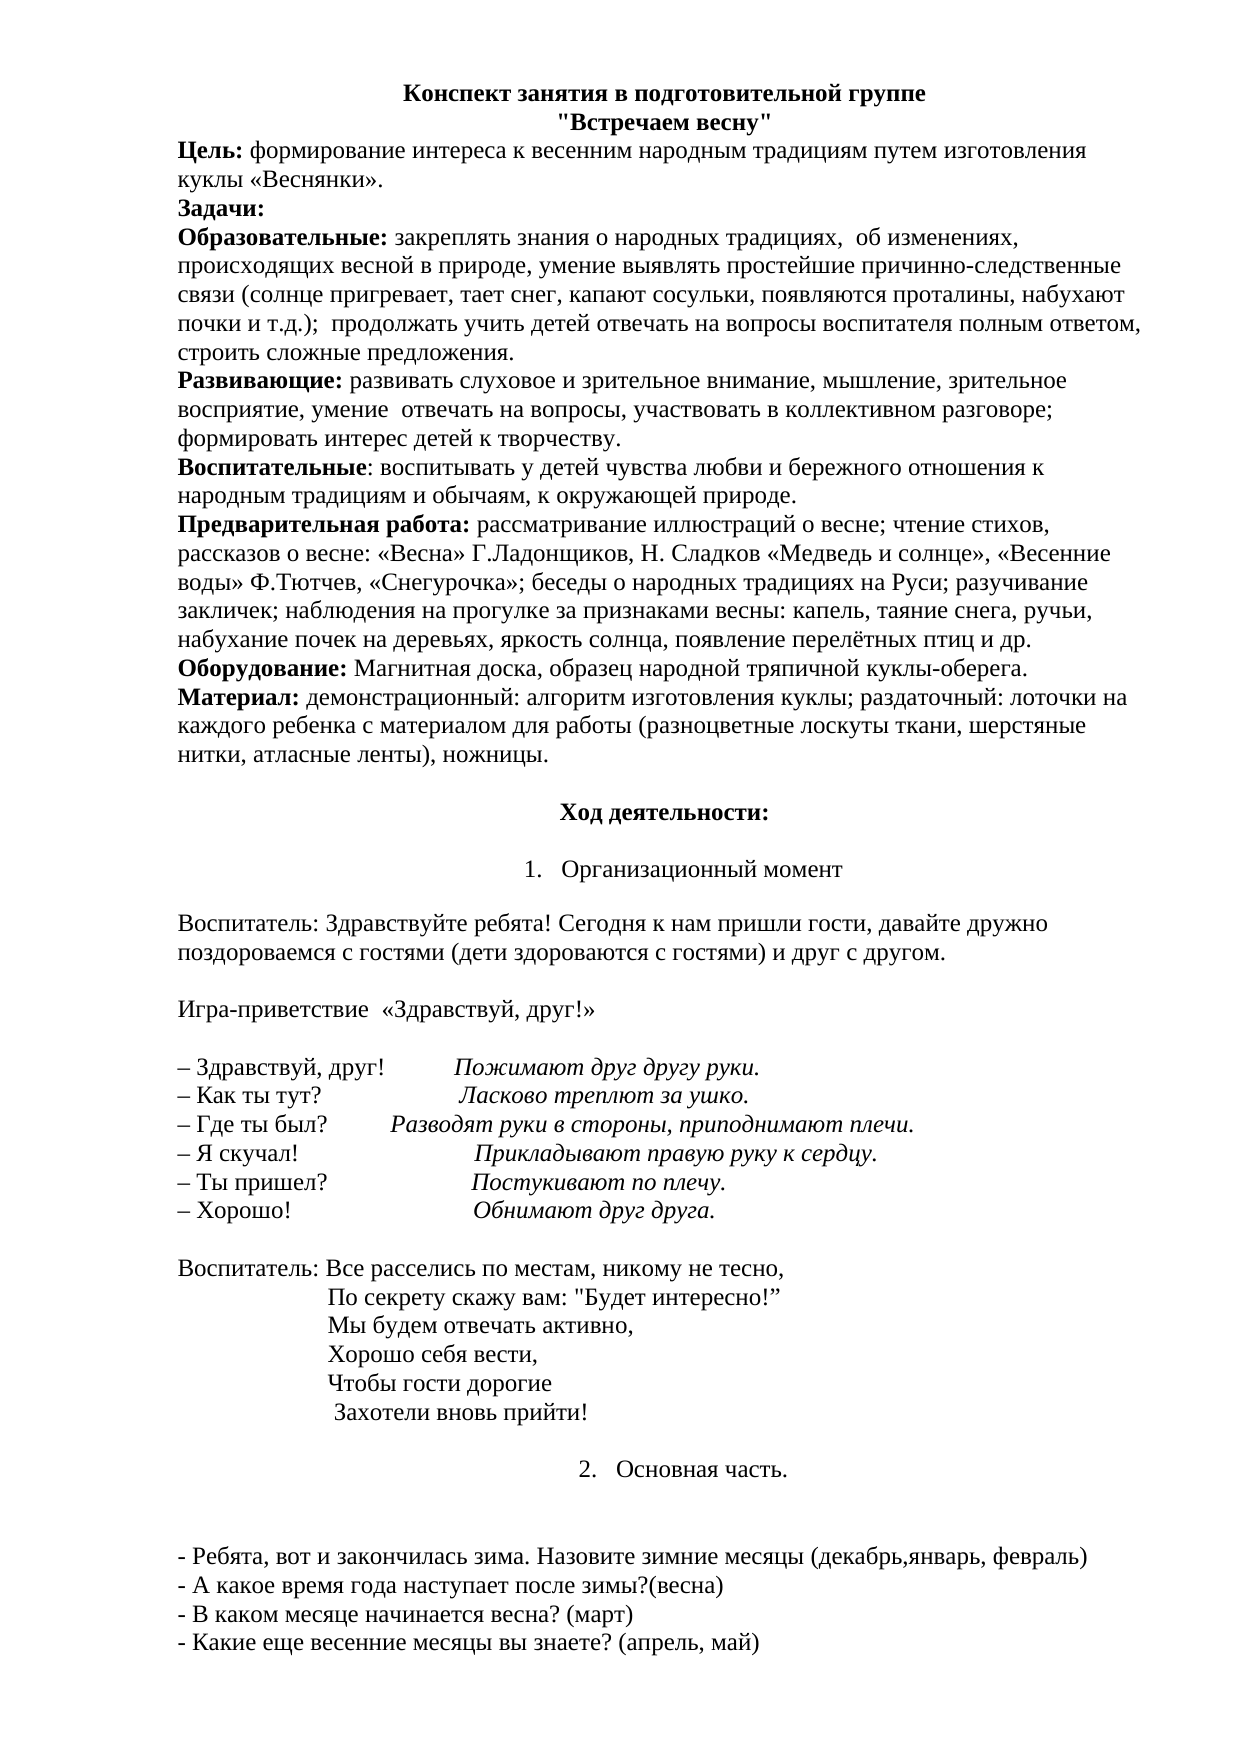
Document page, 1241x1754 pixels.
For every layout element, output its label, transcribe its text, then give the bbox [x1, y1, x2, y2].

text Ход деятельности: [177, 797, 1152, 825]
text Хорошо себя вести, [177, 1339, 1152, 1368]
text Образовательные: закреплять знания о народных традициях, об изменениях, происходящих весной в природе, умение выявлять простейшие причинно-следственные связи (солнце пригревает, тает снег, капают сосульки, появляются проталины, набухают почки и т.д.); продолжать учить детей отвечать на вопросы воспитателя полным ответом, строить сложные предложения. [177, 222, 1152, 365]
text Развивающие: развивать слуховое и зрительное внимание, мышление, зрительное восприятие, умение отвечать на вопросы, участвовать в коллективном разговоре; формировать интерес детей к творчеству. [177, 365, 1152, 452]
text Предварительная работа: рассматривание иллюстраций о весне; чтение стихов, рассказов о весне: «Весна» Г.Ладонщиков, Н. Сладков «Медведь и солнце», «Весенние воды» Ф.Тютчев, «Снегурочка»; беседы о народных традициях на Руси; разучивание закличек; наблюдения на прогулке за признаками весны: капель, таяние снега, ручьи, набухание почек на деревьях, яркость солнца, появление перелётных птиц и др. [177, 509, 1152, 653]
text - Какие еще весенние месяцы вы знаете? (апрель, май) [177, 1627, 1152, 1656]
list Организационный момент [215, 854, 1152, 883]
text - Ребята, вот и закончилась зима. Назовите зимние месяцы (декабрь,январь, февраль) [177, 1541, 1152, 1570]
text - А какое время года наступает после зимы?(весна) [177, 1570, 1152, 1599]
text – Как ты тут? Ласково треплют за ушко. [177, 1081, 1152, 1109]
text – Ты пришел? Постукивают по плечу. [177, 1167, 1152, 1196]
list Основная часть. [215, 1454, 1152, 1483]
text Воспитатель: Все расселись по местам, никому не тесно, По секрету скажу вам: "Будет интересно!” [177, 1224, 1152, 1311]
text Мы будем отвечать активно, [177, 1311, 1152, 1339]
text Конспект занятия в подготовительной группе [177, 78, 1152, 107]
text Игра-приветствие «Здравствуй, друг!» [177, 994, 1152, 1023]
text Материал: демонстрационный: алгоритм изготовления куклы; раздаточный: лоточки на каждого ребенка с материалом для работы (разноцветные лоскуты ткани, шерстяные нитки, атласные ленты), ножницы. [177, 682, 1152, 768]
text Захотели вновь прийти! [177, 1397, 1152, 1426]
text Воспитательные: воспитывать у детей чувства любви и бережного отношения к народным традициям и обычаям, к окружающей природе. [177, 452, 1152, 509]
text – Я скучал! Прикладывают правую руку к сердцу. [177, 1138, 1152, 1167]
text Цель: формирование интереса к весенним народным традициям путем изготовления куклы «Веснянки». [177, 135, 1152, 193]
text - В каком месяце начинается весна? (март) [177, 1599, 1152, 1627]
text – Здравствуй, друг! Пожимают друг другу руки. [177, 1052, 1152, 1081]
text – Где ты был? Разводят руки в стороны, приподнимают плечи. [177, 1109, 1152, 1138]
text Чтобы гости дорогие [177, 1368, 1152, 1397]
text "Встречаем весну" [177, 107, 1152, 135]
text Оборудование: Магнитная доска, образец народной тряпичной куклы-оберега. [177, 653, 1152, 682]
text Воспитатель: Здравствуйте ребята! Сегодня к нам пришли гости, давайте дружно поздороваемся с гостями (дети здороваются с гостями) и друг с другом. [177, 908, 1152, 966]
text – Хорошо! Обнимают друг друга. [177, 1196, 1152, 1224]
text Задачи: [177, 193, 1152, 222]
